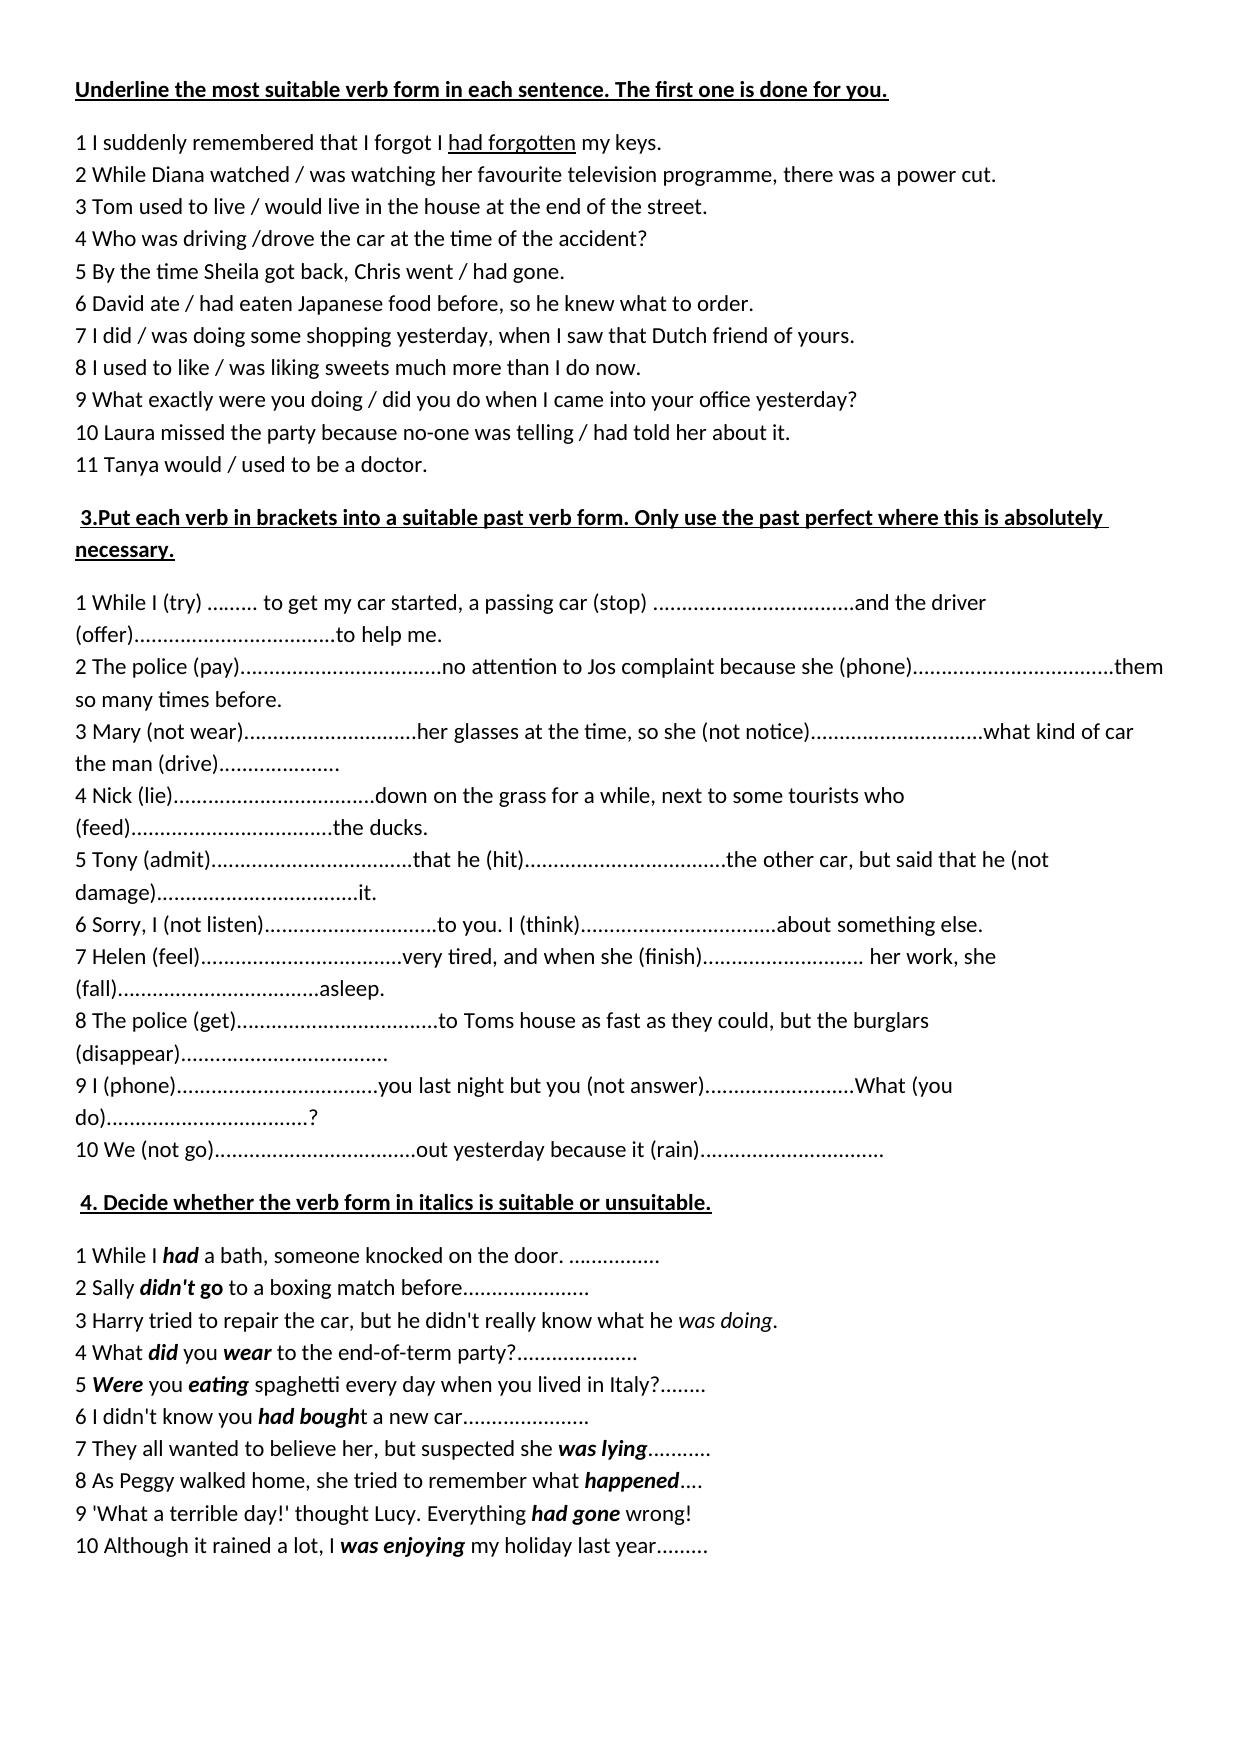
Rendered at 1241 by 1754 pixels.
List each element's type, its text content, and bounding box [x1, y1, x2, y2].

text 1 While I (try) …...... to get my car started, a passing car (stop) ...................................and the driver (offer)...................................to help me. 2 The police (pay)...................................no attention to Jos complaint because she (phone)...................................them so many times before. 3 Mary (not wear)..............................her glasses at the time, so she (not notice)..............................what kind of car the man (drive)..................... 4 Nick (lie)...................................down on the grass for a while, next to some tourists who (feed)...................................the ducks. 5 Tony (admit)...................................that he (hit)...................................the other car, but said that he (not damage)...................................it. 6 Sorry, I (not listen)..............................to you. I (think)..................................about something else. 7 Helen (feel)...................................very tired, and when she (finish)............................ her work, she (fall)...................................asleep. 8 The police (get)...................................to Toms house as fast as they could, but the burglars (disappear).................................... 9 I (phone)...................................you last night but you (not answer)..........................What (you do)...................................? 10 We (not go)...................................out yesterday because it (rain)................................ [75, 588, 1165, 1163]
text Underline the most suitable verb form in each sentence. The first one is done for you. [75, 75, 1165, 103]
text 1 While I had a bath, someone knocked on the door. …............. 2 Sally didn't go to a boxing match before...................... 3 Harry tried to repair the car, but he didn't really know what he was doing. 4 What did you wear to the end-of-term party?..................... 5 Were you eating spaghetti every day when you lived in Italy?........ 6 I didn't know you had bought a new car...................... 7 They all wanted to believe her, but suspected she was lying........... 8 As Peggy walked home, she tried to remember what happened.... 9 'What a terrible day!' thought Lucy. Everything had gone wrong! 10 Although it rained a lot, I was enjoying my holiday last year......... [75, 1241, 1165, 1559]
text 1 I suddenly remembered that I forgot I had forgotten my keys. 2 While Diana watched / was watching her favourite television programme, there was a power cut. 3 Tom used to live / would live in the house at the end of the street. 4 Who was driving /drove the car at the time of the accident? 5 By the time Sheila got back, Chris went / had gone. 6 David ate / had eaten Japanese food before, so he knew what to order. 7 I did / was doing some shopping yesterday, when I saw that Dutch friend of yours. 8 I used to like / was liking sweets much more than I do now. 9 What exactly were you doing / did you do when I came into your office yesterday? 10 Laura missed the party because no-one was telling / had told her about it. 11 Tanya would / used to be a doctor. [75, 128, 1165, 478]
text 3.Put each verb in brackets into a suitable past verb form. Only use the past perfect where this is absolutely necessary. [75, 503, 1165, 563]
text 4. Decide whether the verb form in italics is suitable or unsuitable. [75, 1188, 1165, 1216]
